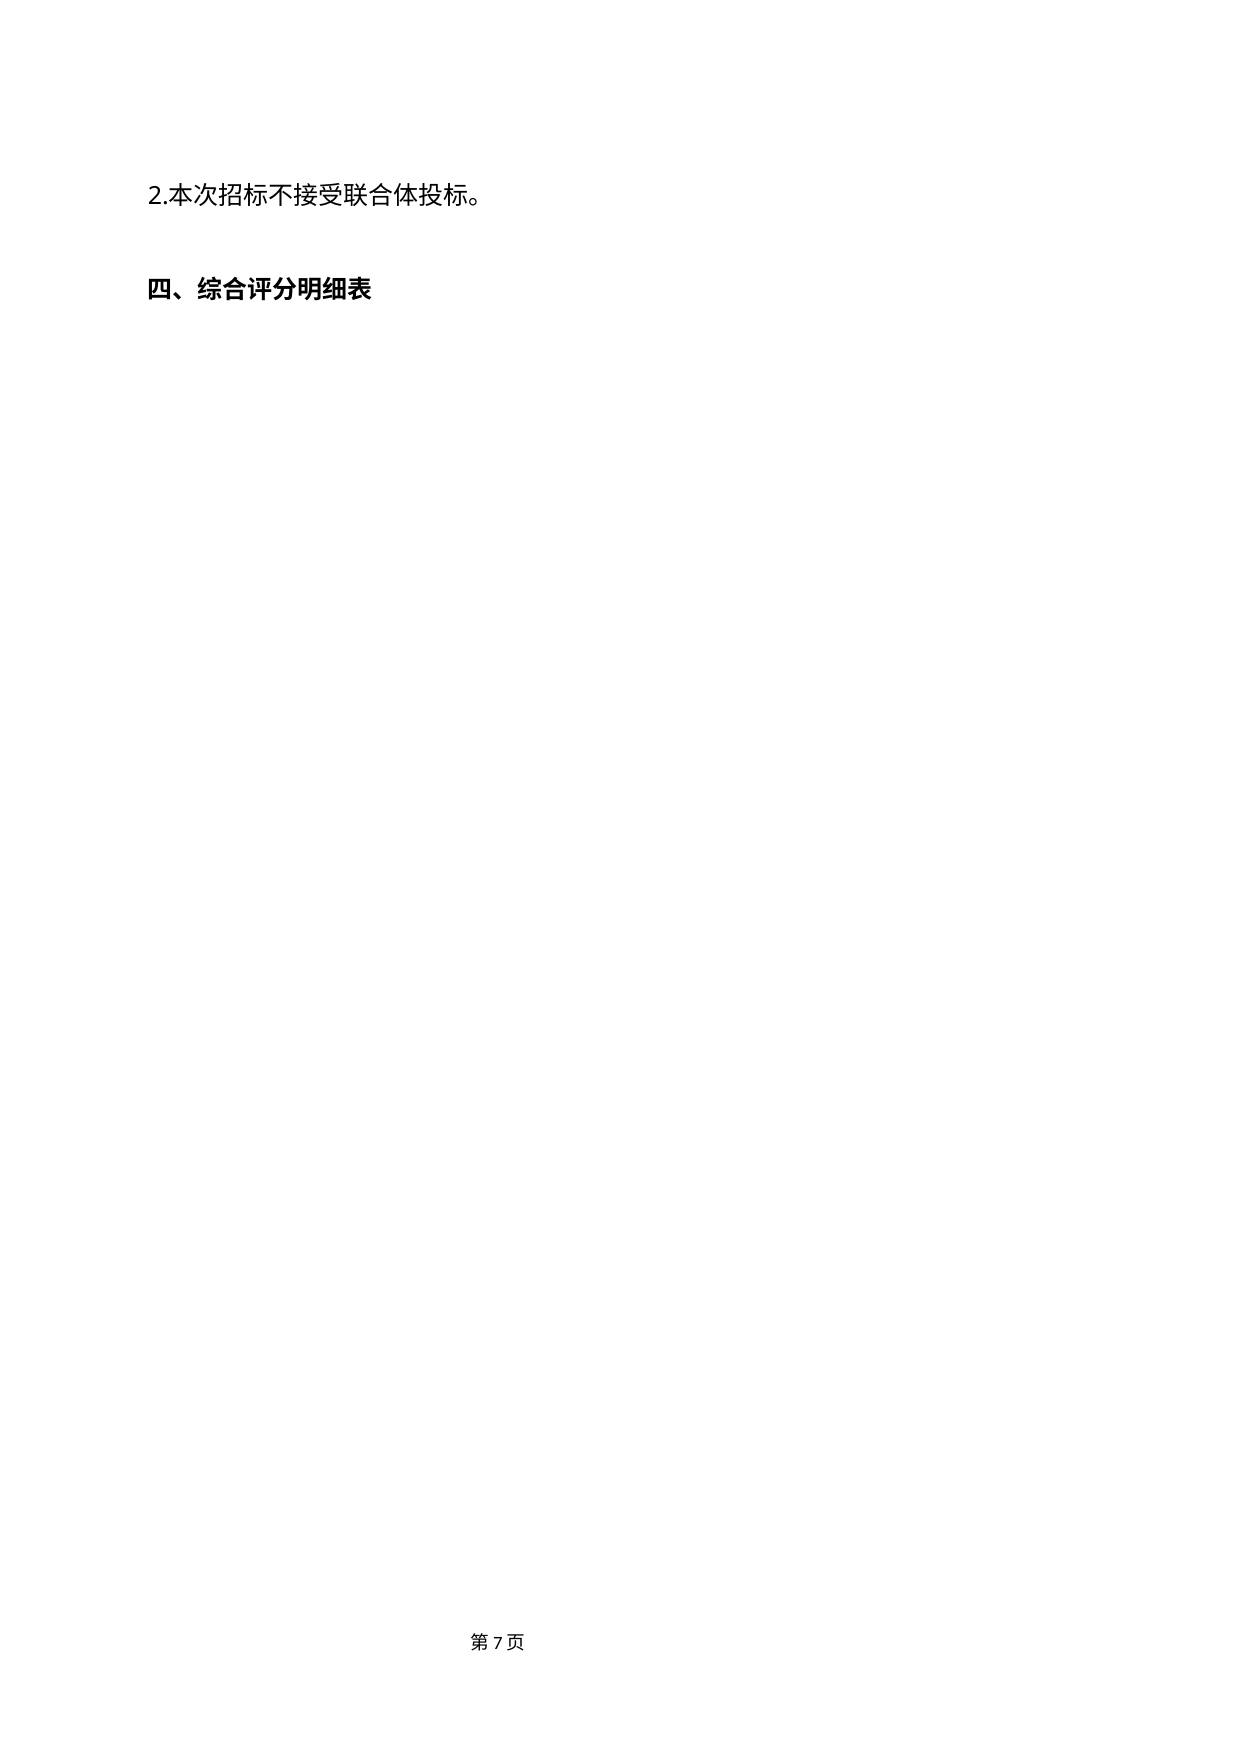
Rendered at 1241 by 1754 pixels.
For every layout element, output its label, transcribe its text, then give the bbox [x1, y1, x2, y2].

text 2.本次招标不接受联合体投标。 [148, 161, 1093, 226]
text 四、综合评分明细表 [148, 255, 1093, 320]
